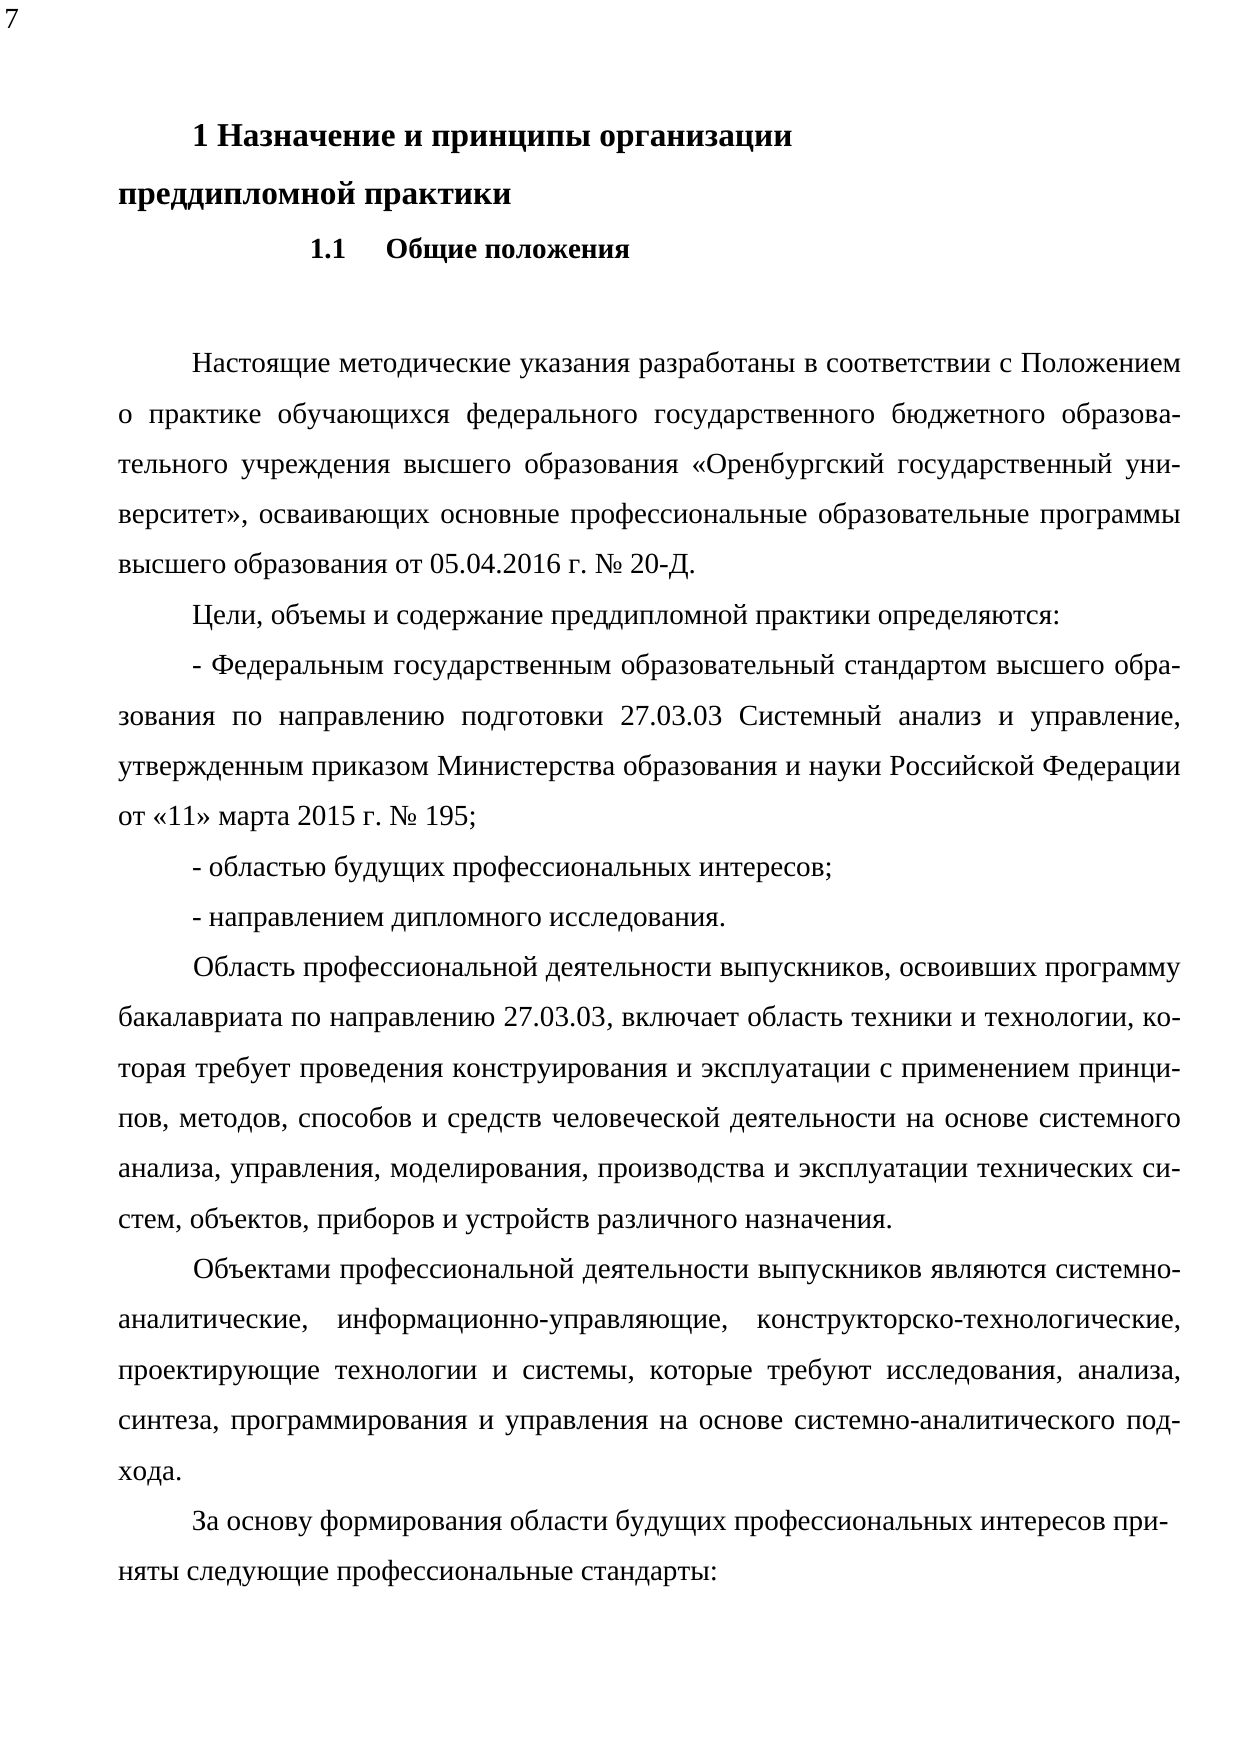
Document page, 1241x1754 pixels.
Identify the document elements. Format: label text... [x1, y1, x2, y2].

subtitle Общие положения [236, 231, 1207, 264]
text Объектами профессиональной деятельности выпускников являются системно- аналитические, информационно-управляющие, конструкторско-технологические, проектирующие технологии и системы, которые требуют исследования, анализа, синтеза, программирования и управления на основе системно-аналитического под- хода. [118, 1251, 1182, 1486]
text Настоящие методические указания разработаны в соответствии с Положением о практике обучающихся федерального государственного бюджетного образова- тельного учреждения высшего образования «Оренбургский государственный уни- верситет», осваивающих основные профессиональные образовательные программы высшего образования от 05.04.2016 г. № 20-Д. [118, 345, 1182, 580]
text Цели, объемы и содержание преддипломной практики определяются: [192, 597, 1207, 631]
text Область профессиональной деятельности выпускников, освоивших программу бакалавриата по направлению 27.03.03, включает область техники и технологии, ко- торая требует проведения конструирования и эксплуатации с применением принци- пов, методов, способов и средств человеческой деятельности на основе системного анализа, управления, моделирования, производства и эксплуатации технических си- стем, объектов, приборов и устройств различного назначения. [118, 949, 1182, 1234]
list Федеральным государственным образовательный стандартом высшего обра- зования по направлению подготовки 27.03.03 Системный анализ и управление, утвержденным приказом Министерства образования и науки Российской Федерации от «11» марта 2015 г. № 195; [118, 647, 1182, 832]
list областью будущих профессиональных интересов; [192, 849, 1207, 882]
text За основу формирования области будущих профессиональных интересов при- няты следующие профессиональные стандарты: [118, 1503, 1207, 1587]
subtitle Назначение и принципы организации преддипломной практики [118, 116, 1038, 212]
list направлением дипломного исследования. [192, 899, 1207, 933]
